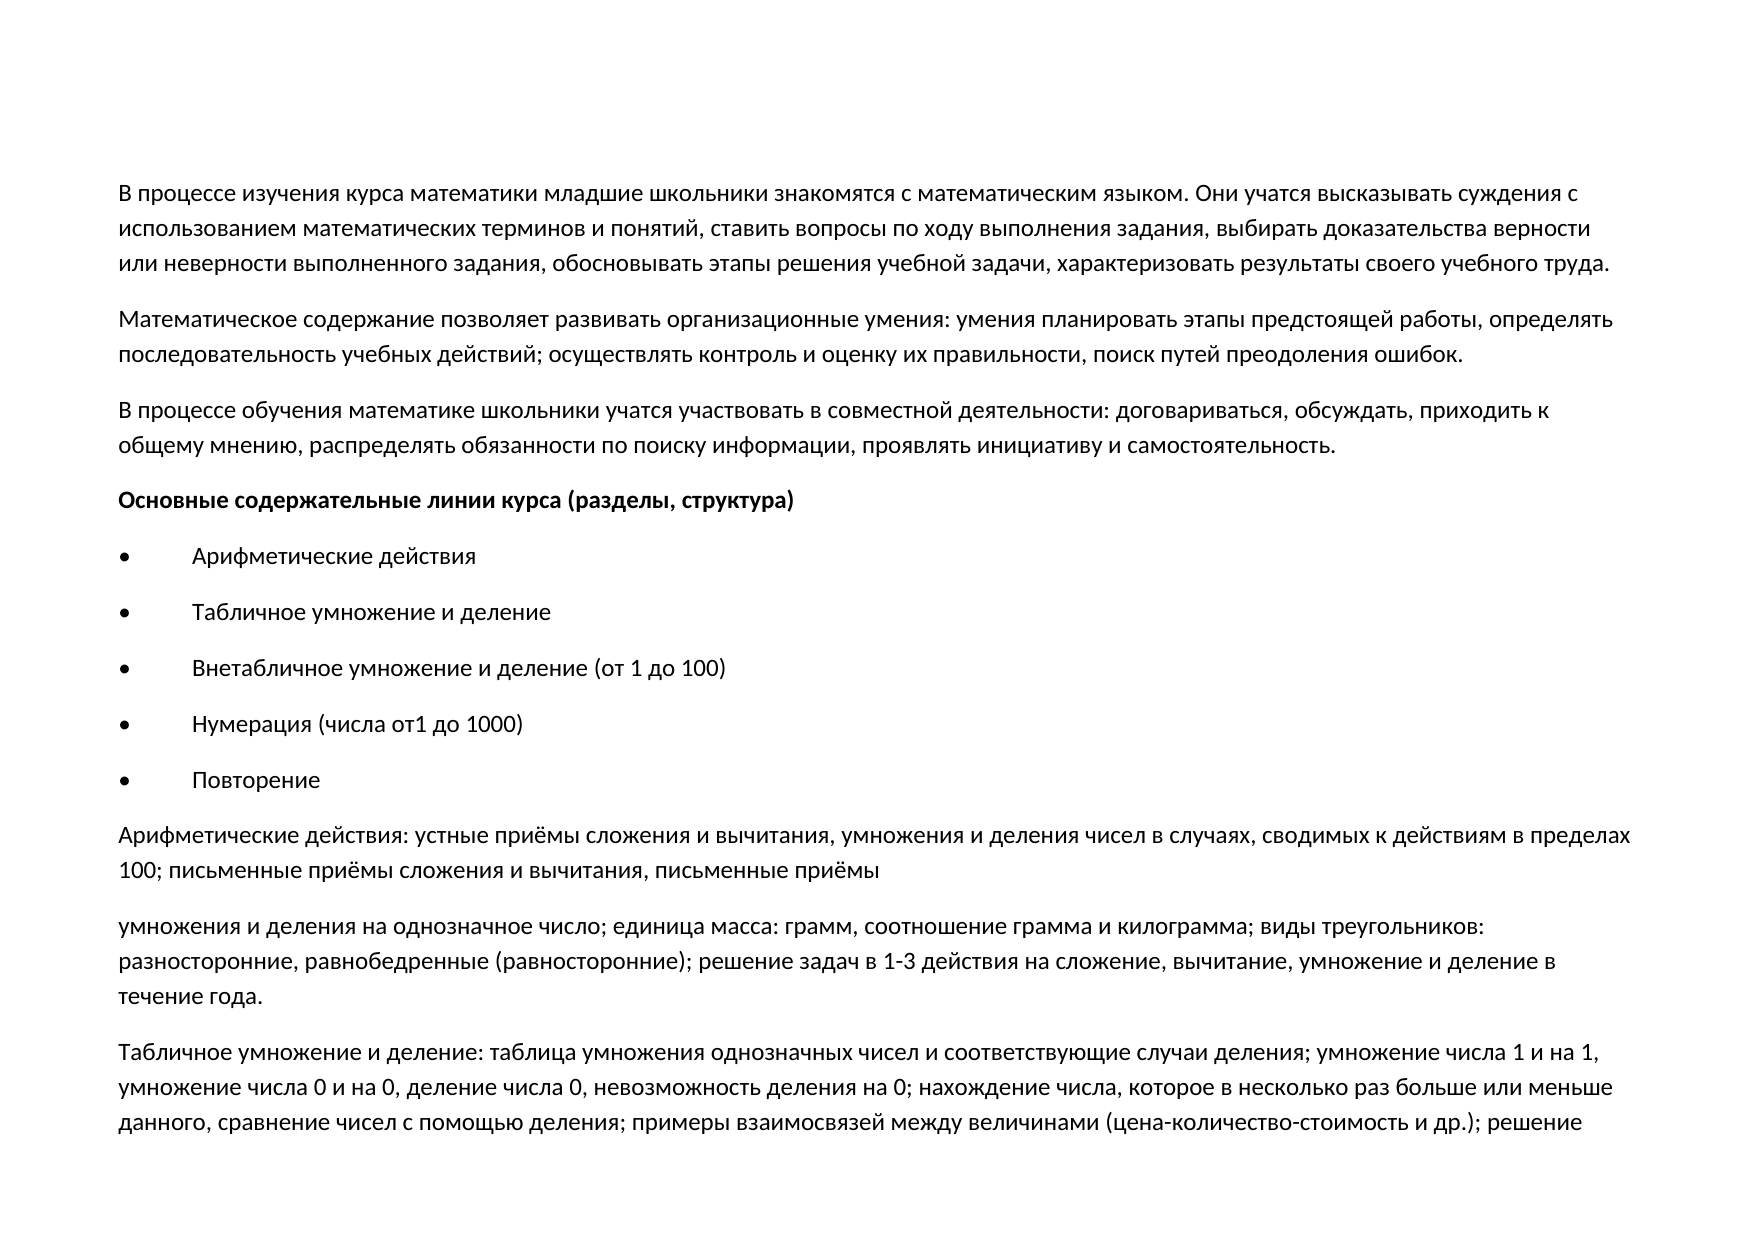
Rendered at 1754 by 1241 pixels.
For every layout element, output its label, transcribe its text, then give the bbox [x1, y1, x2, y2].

text Основные содержательные линии курса (разделы, структура) [118, 485, 1636, 515]
text • Повторение [118, 764, 1636, 794]
text Математическое содержание позволяет развивать организационные умения: умения планировать этапы предстоящей работы, определять последовательность учебных действий; осуществлять контроль и оценку их правильности, поиск путей преодоления ошибок. [118, 303, 1636, 368]
text • Нумерация (числа от1 до 1000) [118, 708, 1636, 738]
text • Табличное умножение и деление [118, 596, 1636, 627]
text В процессе изучения курса математики младшие школьники знакомятся с математическим языком. Они учатся высказывать суждения с использованием математических терминов и понятий, ставить вопросы по ходу выполнения задания, выбирать доказательства верности или неверности выполненного задания, обосновывать этапы решения учебной задачи, характеризовать результаты своего учебного труда. [118, 177, 1636, 278]
text В процессе обучения математике школьники учатся участвовать в совместной деятельности: договариваться, обсуждать, приходить к общему мнению, распределять обязанности по поиску информации, проявлять инициативу и самостоятельность. [118, 394, 1636, 459]
text • Арифметические действия [118, 541, 1636, 571]
text • Внетабличное умножение и деление (от 1 до 100) [118, 652, 1636, 683]
text умножения и деления на однозначное число; единица масса: грамм, соотношение грамма и килограмма; виды треугольников: разносторонние, равнобедренные (равносторонние); решение задач в 1-3 действия на сложение, вычитание, умножение и деление в течение года. [118, 911, 1636, 1011]
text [118, 1036, 1636, 1137]
text Арифметические действия: устные приёмы сложения и вычитания, умножения и деления чисел в случаях, сводимых к действиям в пределах 100; письменные приёмы сложения и вычитания, письменные приёмы [118, 820, 1636, 885]
